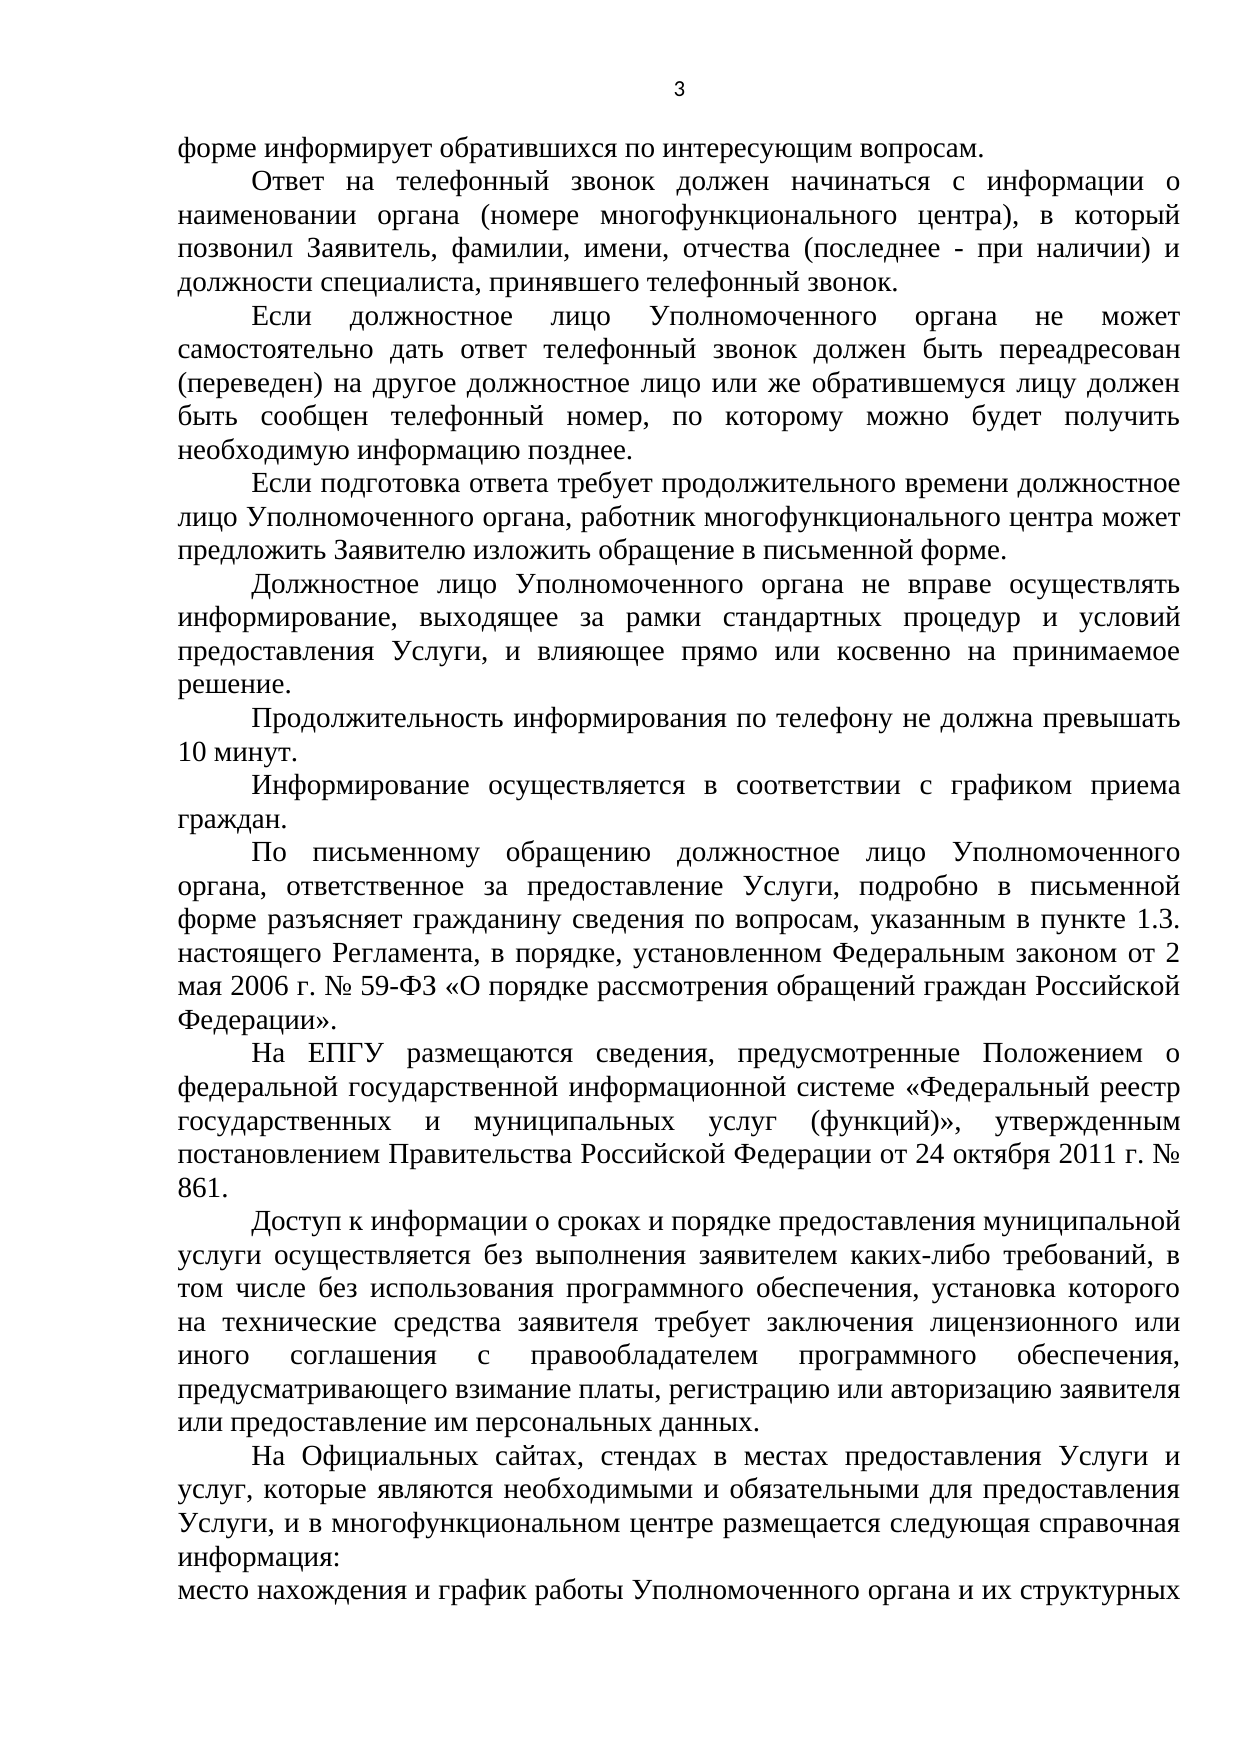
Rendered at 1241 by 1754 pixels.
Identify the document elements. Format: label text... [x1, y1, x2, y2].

text Ответ на телефонный звонок должен начинаться с информации о наименовании органа (номере многофункционального центра), в который позвонил Заявитель, фамилии, имени, отчества (последнее - при наличии) и должности специалиста, принявшего телефонный звонок. [177, 163, 1181, 298]
text Если подготовка ответа требует продолжительного времени должностное лицо Уполномоченного органа, работник многофункционального центра может предложить Заявителю изложить обращение в письменной форме. [177, 465, 1181, 566]
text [177, 1572, 1181, 1606]
text Должностное лицо Уполномоченного органа не вправе осуществлять информирование, выходящее за рамки стандартных процедур и условий предоставления Услуги, и влияющее прямо или косвенно на принимаемое решение. [177, 566, 1181, 700]
text Информирование осуществляется в соответствии с графиком приема граждан. [177, 767, 1181, 834]
text Если должностное лицо Уполномоченного органа не может самостоятельно дать ответ телефонный звонок должен быть переадресован (переведен) на другое должностное лицо или же обратившемуся лицу должен быть сообщен телефонный номер, по которому можно будет получить необходимую информацию позднее. [177, 298, 1181, 465]
text По письменному обращению должностное лицо Уполномоченного органа, ответственное за предоставление Услуги, подробно в письменной форме разъясняет гражданину сведения по вопросам, указанным в пункте 1.3. настоящего Регламента, в порядке, установленном Федеральным законом от 2 мая 2006 г. № 59-ФЗ «О порядке рассмотрения обращений граждан Российской Федерации». [177, 834, 1181, 1036]
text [177, 130, 1181, 163]
text На Официальных сайтах, стендах в местах предоставления Услуги и услуг, которые являются необходимыми и обязательными для предоставления Услуги, и в многофункциональном центре размещается следующая справочная информация: [177, 1438, 1181, 1572]
text Доступ к информации о сроках и порядке предоставления муниципальной услуги осуществляется без выполнения заявителем каких-либо требований, в том числе без использования программного обеспечения, установка которого на технические средства заявителя требует заключения лицензионного или иного соглашения с правообладателем программного обеспечения, предусматривающего взимание платы, регистрацию или авторизацию заявителя или предоставление им персональных данных. [177, 1203, 1181, 1438]
text На ЕПГУ размещаются сведения, предусмотренные Положением о федеральной государственной информационной системе «Федеральный реестр государственных и муниципальных услуг (функций)», утвержденным постановлением Правительства Российской Федерации от 24 октября 2011 г. № 861. [177, 1036, 1181, 1203]
text Продолжительность информирования по телефону не должна превышать 10 минут. [177, 700, 1181, 767]
